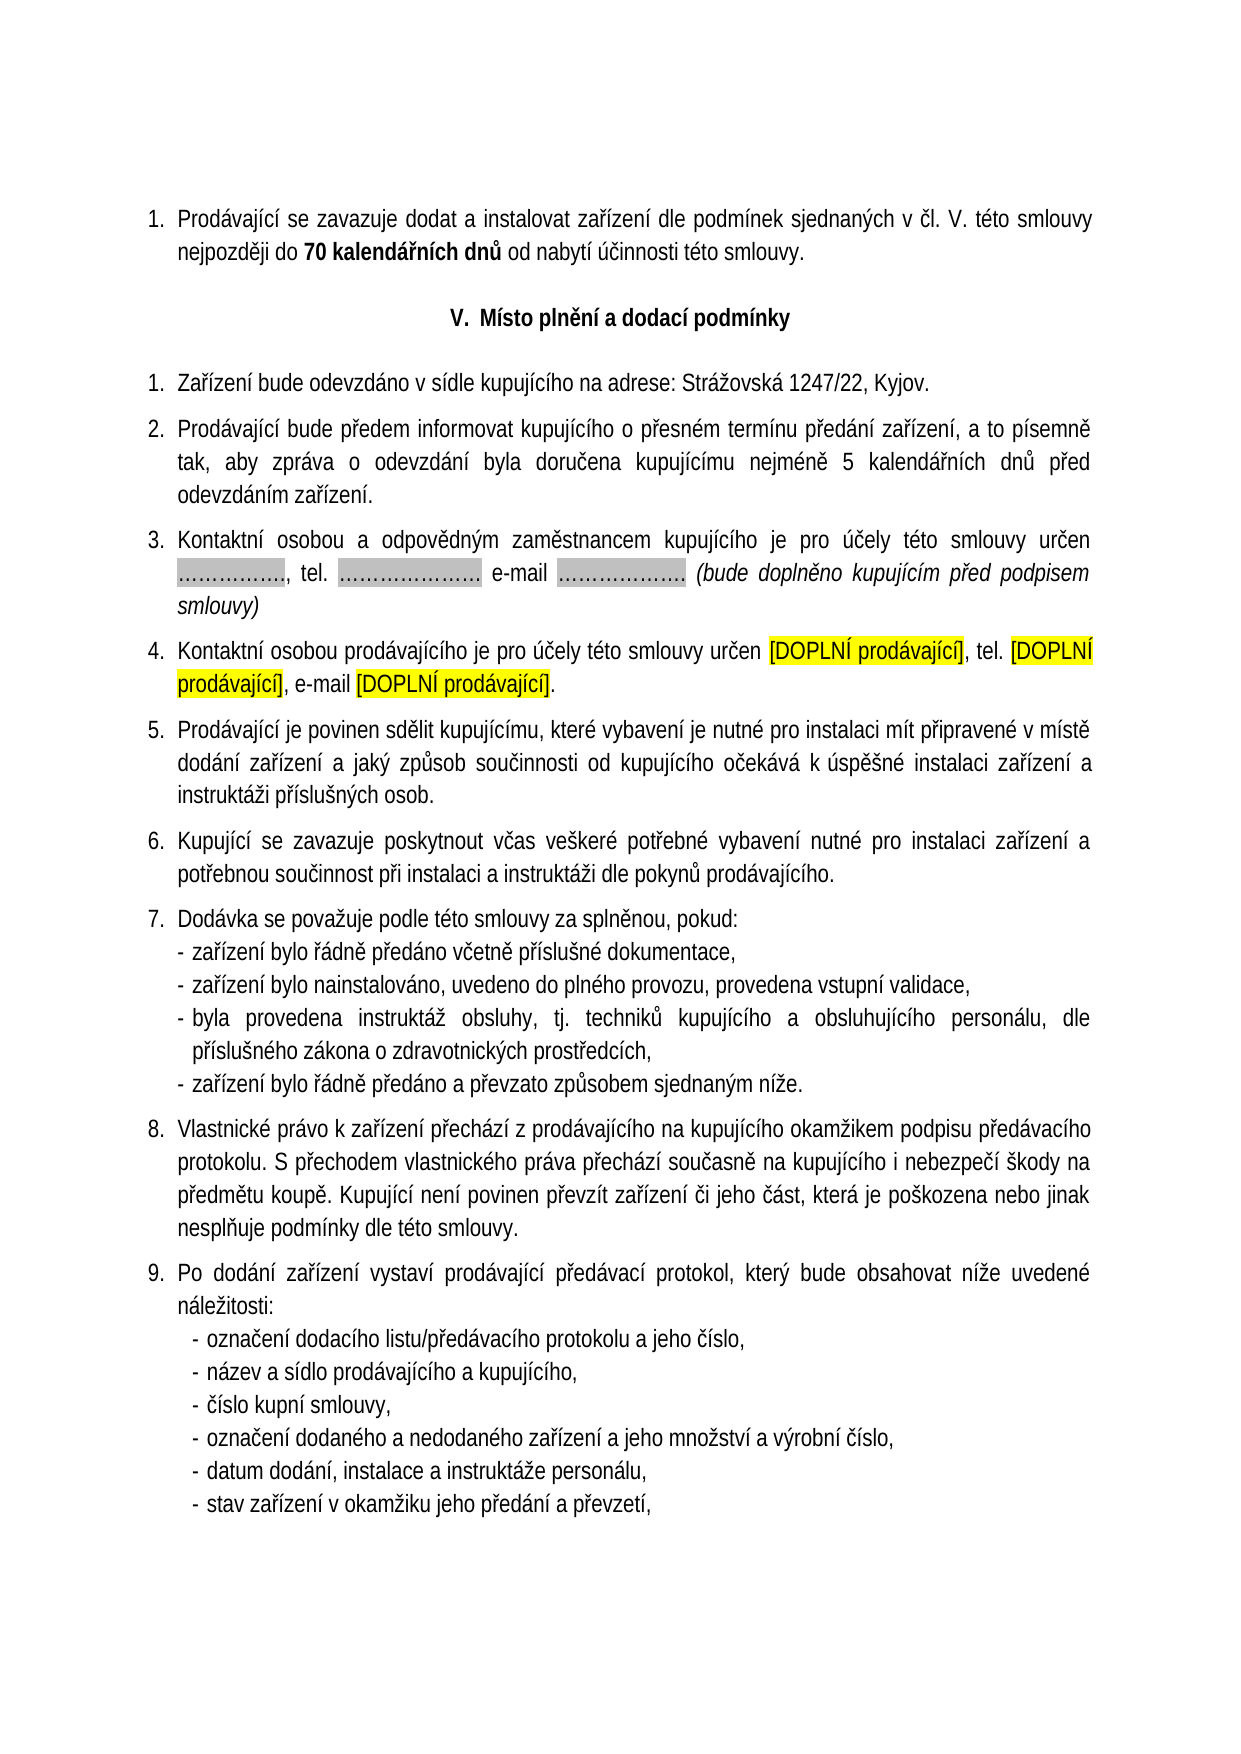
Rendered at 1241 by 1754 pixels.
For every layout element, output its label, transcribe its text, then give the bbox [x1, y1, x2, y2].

list zařízení bylo nainstalováno, uvedeno do plného provozu, provedena vstupní validace, [177, 970, 1093, 999]
list Kontaktní osobou prodávajícího je pro účely této smlouvy určen [DOPLNÍ prodávající], tel. [DOPLNÍ prodávající], e-mail [DOPLNÍ prodávající]. [148, 636, 1093, 698]
list stav zařízení v okamžiku jeho předání a převzetí, [192, 1489, 1093, 1517]
list Prodávající bude předem informovat kupujícího o přesném termínu předání zařízení, a to písemně tak, aby zpráva o odevzdání byla doručena kupujícímu nejméně 5 kalendářních dnů před odevzdáním zařízení. [148, 414, 1093, 508]
list Kontaktní osobou a odpovědným zaměstnancem kupujícího je pro účely této smlouvy určen ……………., tel. ………………… e-mail ………………. (bude doplněno kupujícím před podpisem smlouvy) [148, 525, 1093, 619]
list zařízení bylo řádně předáno a převzato způsobem sjednaným níže. [177, 1069, 1093, 1097]
list Kupující se zavazuje poskytnout včas veškeré potřebné vybavení nutné pro instalaci zařízení a potřebnou součinnost při instalaci a instruktáži dle pokynů prodávajícího. [148, 826, 1093, 887]
list byla provedena instruktáž obsluhy, tj. techniků kupujícího a obsluhujícího personálu, dle příslušného zákona o zdravotnických prostředcích, [177, 1003, 1093, 1064]
list označení dodaného a nedodaného zařízení a jeho množství a výrobní číslo, [192, 1423, 1093, 1452]
list název a sídlo prodávajícího a kupujícího, [192, 1357, 1093, 1386]
list Dodávka se považuje podle této smlouvy za splněnou, pokud: [148, 904, 1093, 933]
list označení dodacího listu/předávacího protokolu a jeho číslo, [192, 1324, 1093, 1353]
list zařízení bylo řádně předáno včetně příslušné dokumentace, [177, 937, 1093, 966]
list Vlastnické právo k zařízení přechází z prodávajícího na kupujícího okamžikem podpisu předávacího protokolu. S přechodem vlastnického práva přechází současně na kupujícího i nebezpečí škody na předmětu koupě. Kupující není povinen převzít zařízení či jeho část, která je poškozena nebo jinak nesplňuje podmínky dle této smlouvy. [148, 1114, 1093, 1242]
list datum dodání, instalace a instruktáže personálu, [192, 1456, 1093, 1484]
list Po dodání zařízení vystaví prodávající předávací protokol, který bude obsahovat níže uvedené náležitosti: [148, 1258, 1093, 1320]
list Prodávající je povinen sdělit kupujícímu, které vybavení je nutné pro instalaci mít připravené v místě dodání zařízení a jaký způsob součinnosti od kupujícího očekává k úspěšné instalaci zařízení a instruktáži příslušných osob. [148, 715, 1093, 809]
list Místo plnění a dodací podmínky [148, 303, 1093, 331]
list Zařízení bude odevzdáno v sídle kupujícího na adrese: Strážovská 1247/22, Kyjov. [148, 368, 1093, 397]
list číslo kupní smlouvy, [192, 1390, 1093, 1419]
list Prodávající se zavazuje dodat a instalovat zařízení dle podmínek sjednaných v čl. V. této smlouvy nejpozději do 70 kalendářních dnů od nabytí účinnosti této smlouvy. [148, 204, 1093, 265]
